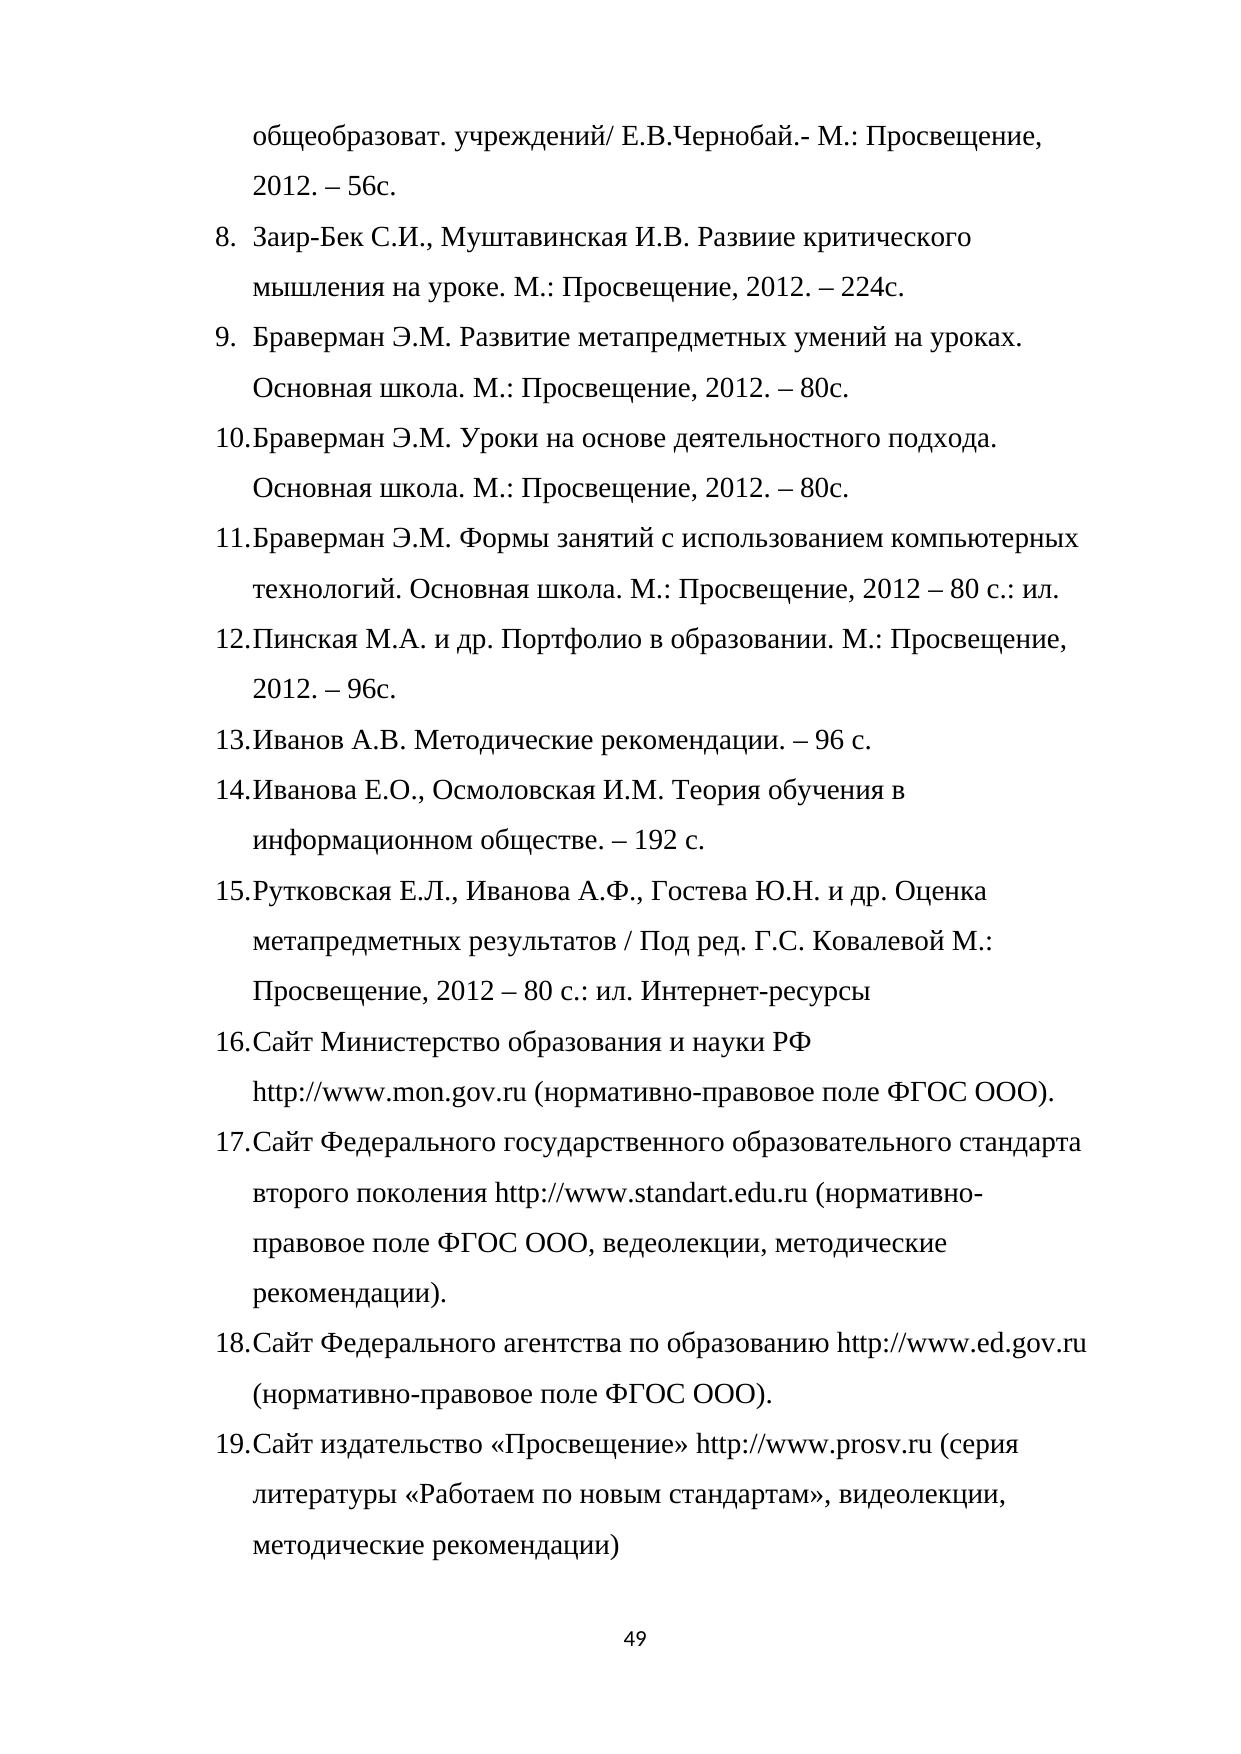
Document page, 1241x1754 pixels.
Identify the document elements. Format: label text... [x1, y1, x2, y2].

list Сайт Федерального агентства по образованию http://www.ed.gov.ru (нормативно-правовое поле ФГОС ООО). [215, 1326, 1093, 1409]
list Иванова Е.О., Осмоловская И.М. Теория обучения в информационном обществе. – 192 с. [215, 772, 1093, 856]
list Пинская М.А. и др. Портфолио в образовании. М.: Просвещение, 2012. – 96с. [215, 621, 1093, 705]
list Браверман Э.М. Развитие метапредметных умений на уроках. Основная школа. М.: Просвещение, 2012. – 80с. [215, 319, 1093, 403]
list Заир-Бек С.И., Муштавинская И.В. Развиие критического мышления на уроке. М.: Просвещение, 2012. – 224с. [215, 219, 1093, 303]
list Браверман Э.М. Формы занятий с использованием компьютерных технологий. Основная школа. М.: Просвещение, 2012 – 80 с.: ил. [215, 521, 1093, 604]
list Рутковская Е.Л., Иванова А.Ф., Гостева Ю.Н. и др. Оценка метапредметных результатов / Под ред. Г.С. Ковалевой М.: Просвещение, 2012 – 80 с.: ил. Интернет-ресурсы [215, 873, 1093, 1007]
list Браверман Э.М. Уроки на основе деятельностного подхода. Основная школа. М.: Просвещение, 2012. – 80с. [215, 420, 1093, 504]
list Сайт Федерального государственного образовательного стандарта второго поколения http://www.standart.edu.ru (нормативно-правовое поле ФГОС ООО, ведеолекции, методические рекомендации). [215, 1124, 1093, 1309]
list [215, 118, 1093, 202]
list Сайт издательство «Просвещение» http://www.prosv.ru (серия литературы «Работаем по новым стандартам», видеолекции, методические рекомендации) [215, 1426, 1093, 1560]
list Иванов А.В. Методические рекомендации. – 96 с. [215, 722, 1093, 755]
list Сайт Министерство образования и науки РФ http://www.mon.gov.ru (нормативно-правовое поле ФГОС ООО). [215, 1024, 1093, 1108]
